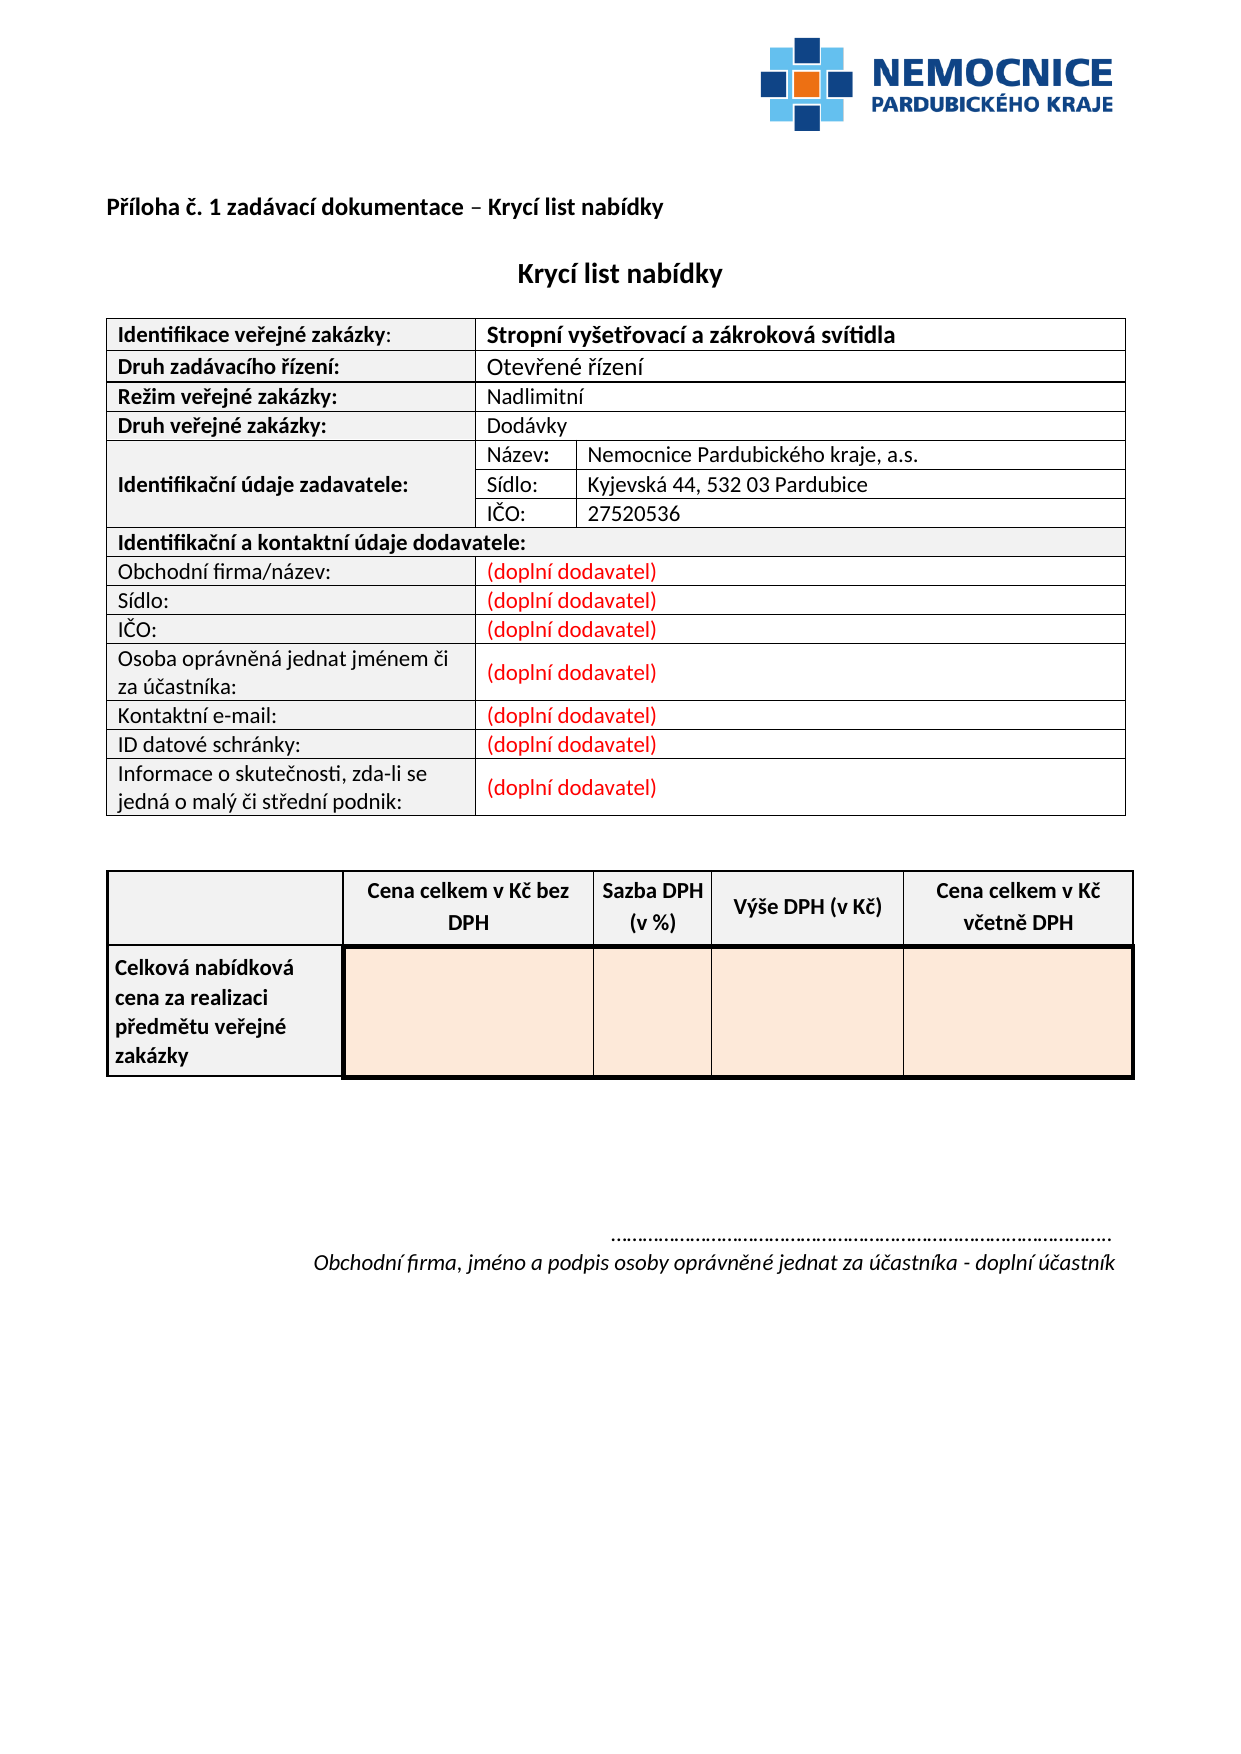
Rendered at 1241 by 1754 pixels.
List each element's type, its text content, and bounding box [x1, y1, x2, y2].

table_cell IČO: [476, 499, 576, 527]
table_cell Obchodní firma/název: [107, 557, 475, 585]
table_header Sazba DPH (v %) [594, 872, 711, 944]
table_cell Osoba oprávněná jednat jménem či za účastníka: [107, 644, 475, 700]
table_cell (doplní dodavatel) [476, 586, 1125, 614]
text Krycí list nabídky [106, 255, 1134, 290]
table_cell Informace o skutečnosti, zda-li se jedná o malý či střední podnik: [107, 759, 475, 815]
table_cell Kyjevská 44, 532 03 Pardubice [577, 470, 1125, 498]
table_cell Kontaktní e-mail: [107, 701, 475, 729]
table_cell [712, 949, 903, 1075]
text ………………………………………………………………………………….. [106, 1219, 1134, 1248]
table_header Stropní vyšetřovací a zákroková svítidla [476, 319, 1125, 350]
table_cell 27520536 [577, 499, 1125, 527]
table_cell IČO: [107, 615, 475, 643]
table_cell [904, 949, 1131, 1075]
table_header [109, 872, 342, 944]
table_cell (doplní dodavatel) [476, 615, 1125, 643]
table_cell Otevřené řízení [476, 351, 1125, 381]
table_cell (doplní dodavatel) [476, 701, 1125, 729]
table_cell Sídlo: [107, 586, 475, 614]
table_cell Druh zadávacího řízení: [107, 351, 475, 381]
table_header Identifikace veřejné zakázky: [107, 319, 475, 350]
table_cell Celková nabídková cena za realizaci předmětu veřejné zakázky [109, 946, 341, 1075]
table_header Cena celkem v Kč bez DPH [344, 872, 593, 944]
table_cell Druh veřejné zakázky: [107, 412, 475, 439]
table_cell Název: [476, 441, 576, 469]
table_cell Identifikační údaje zadavatele: [107, 441, 475, 527]
text Obchodní firma, jméno a podpis osoby oprávněné jednat za účastníka - doplní účastník [106, 1248, 1134, 1276]
table_cell [594, 949, 711, 1075]
table_cell Identifikační a kontaktní údaje dodavatele: [107, 528, 1125, 556]
table_cell (doplní dodavatel) [476, 557, 1125, 585]
table_cell Nemocnice Pardubického kraje, a.s. [577, 441, 1125, 469]
table_cell Dodávky [476, 412, 1125, 439]
table_cell [346, 949, 593, 1075]
table_cell (doplní dodavatel) [476, 759, 1125, 815]
table_header Výše DPH (v Kč) [712, 872, 903, 944]
table_cell ID datové schránky: [107, 730, 475, 758]
table_cell Nadlimitní [476, 383, 1125, 411]
table_cell (doplní dodavatel) [476, 644, 1125, 700]
table_cell Režim veřejné zakázky: [107, 383, 475, 411]
table_header Cena celkem v Kč včetně DPH [904, 872, 1132, 944]
table_cell (doplní dodavatel) [476, 730, 1125, 758]
table_cell Sídlo: [476, 470, 576, 498]
text Příloha č. 1 zadávací dokumentace – Krycí list nabídky [106, 191, 1134, 222]
picture [759, 37, 1113, 132]
